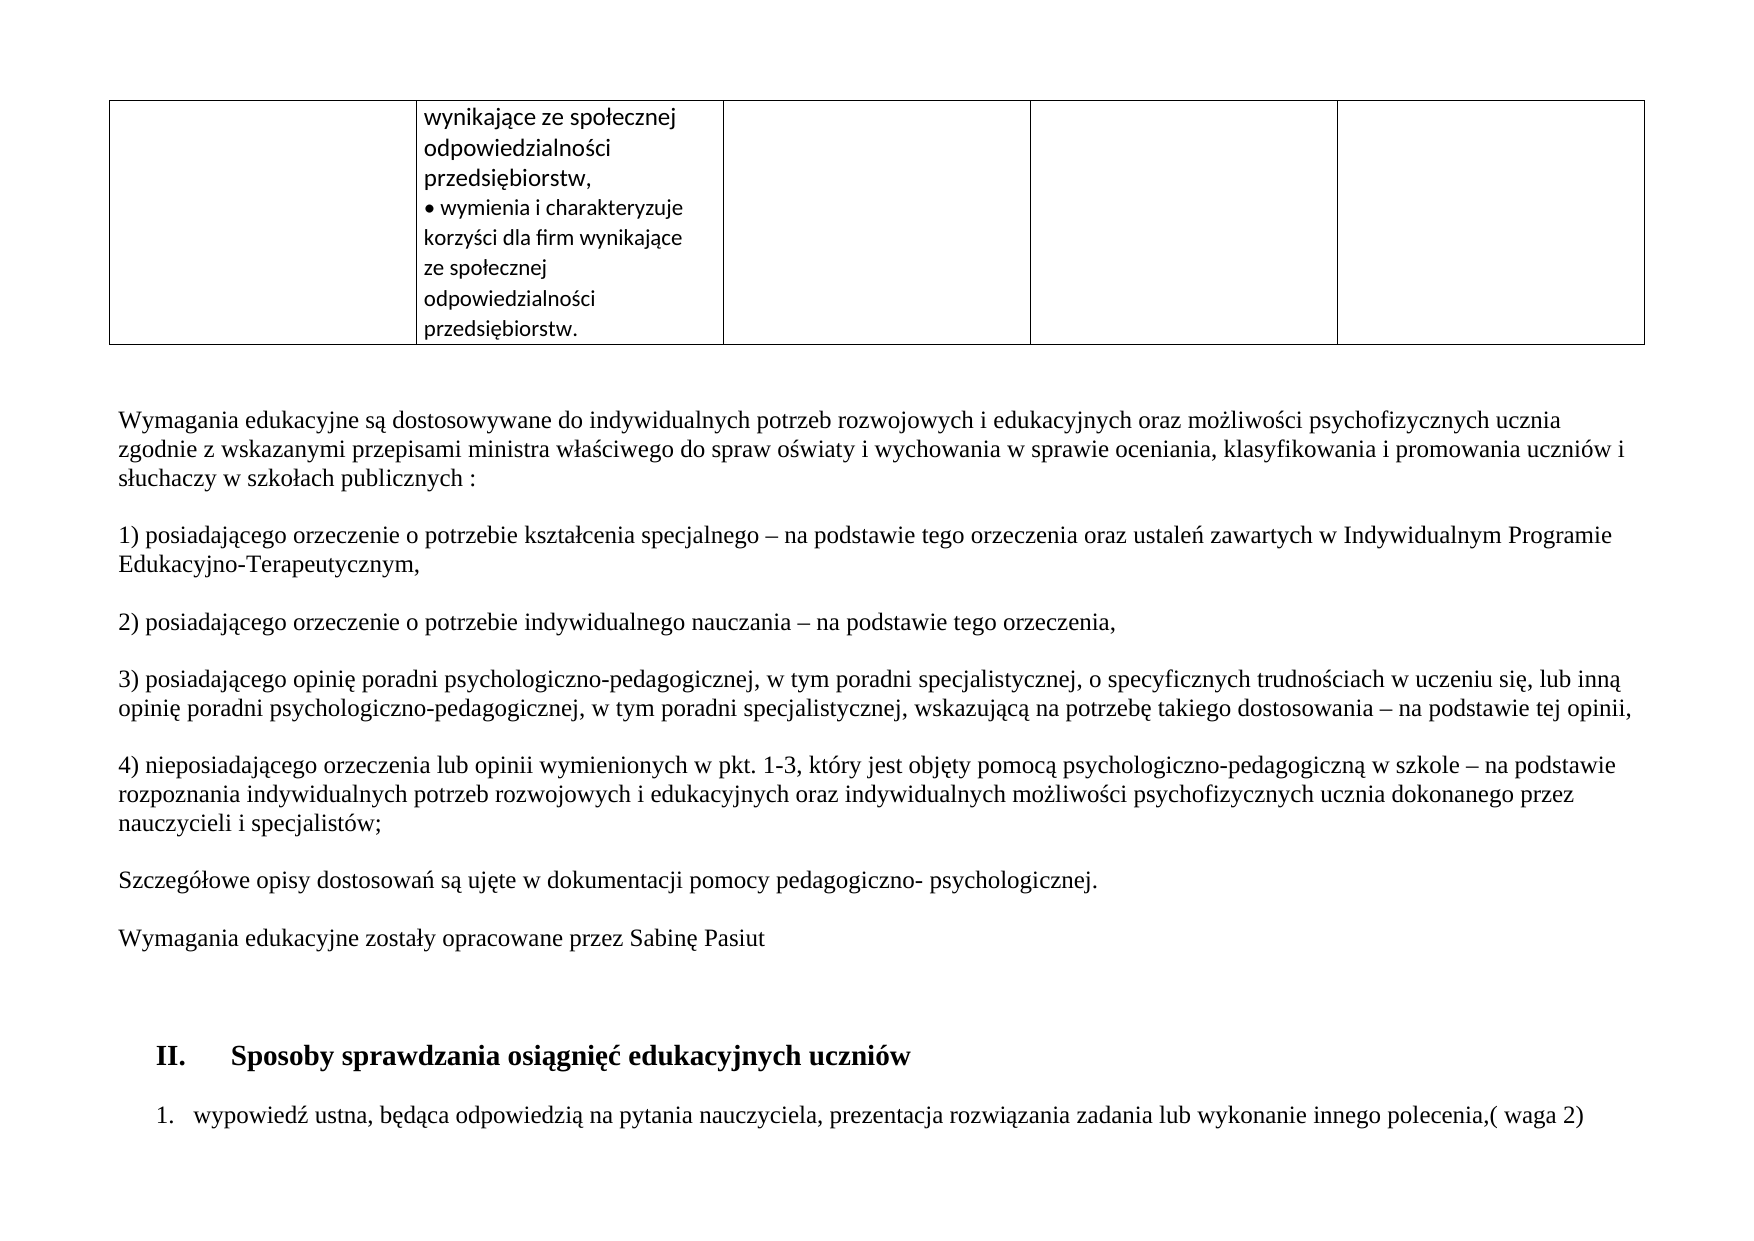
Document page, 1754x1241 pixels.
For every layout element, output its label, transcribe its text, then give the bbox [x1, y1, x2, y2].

text 4) nieposiadającego orzeczenia lub opinii wymienionych w pkt. 1-3, który jest objęty pomocą psychologiczno-pedagogiczną w szkole – na podstawie rozpoznania indywidualnych potrzeb rozwojowych i edukacyjnych oraz indywidualnych możliwości psychofizycznych ucznia dokonanego przez nauczycieli i specjalistów; [118, 751, 1636, 837]
text Wymagania edukacyjne zostały opracowane przez Sabinę Pasiut [118, 923, 1636, 952]
text 1) posiadającego orzeczenie o potrzebie kształcenia specjalnego – na podstawie tego orzeczenia oraz ustaleń zawartych w Indywidualnym Programie Edukacyjno-Terapeutycznym, [118, 521, 1636, 578]
text 3) posiadającego opinię poradni psychologiczno-pedagogicznej, w tym poradni specjalistycznej, o specyficznych trudnościach w uczeniu się, lub inną opinię poradni psychologiczno-pedagogicznej, w tym poradni specjalistycznej, wskazującą na potrzebę takiego dostosowania – na podstawie tej opinii, [118, 664, 1636, 722]
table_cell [110, 101, 416, 344]
text Wymagania edukacyjne są dostosowywane do indywidualnych potrzeb rozwojowych i edukacyjnych oraz możliwości psychofizycznych ucznia zgodnie z wskazanymi przepisami ministra właściwego do spraw oświaty i wychowania w sprawie oceniania, klasyfikowania i promowania uczniów i słuchaczy w szkołach publicznych : [118, 406, 1636, 492]
text 2) posiadającego orzeczenie o potrzebie indywidualnego nauczania – na podstawie tego orzeczenia, [118, 607, 1636, 636]
list Sposoby sprawdzania osiągnięć edukacyjnych uczniów [156, 1038, 1636, 1072]
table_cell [417, 101, 723, 344]
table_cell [724, 101, 1030, 344]
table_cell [1338, 101, 1644, 344]
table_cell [1031, 101, 1337, 344]
list wypowiedź ustna, będąca odpowiedzią na pytania nauczyciela, prezentacja rozwiązania zadania lub wykonanie innego polecenia,( waga 2) [156, 1100, 1636, 1129]
text Szczegółowe opisy dostosowań są ujęte w dokumentacji pomocy pedagogiczno- psychologicznej. [118, 866, 1636, 894]
